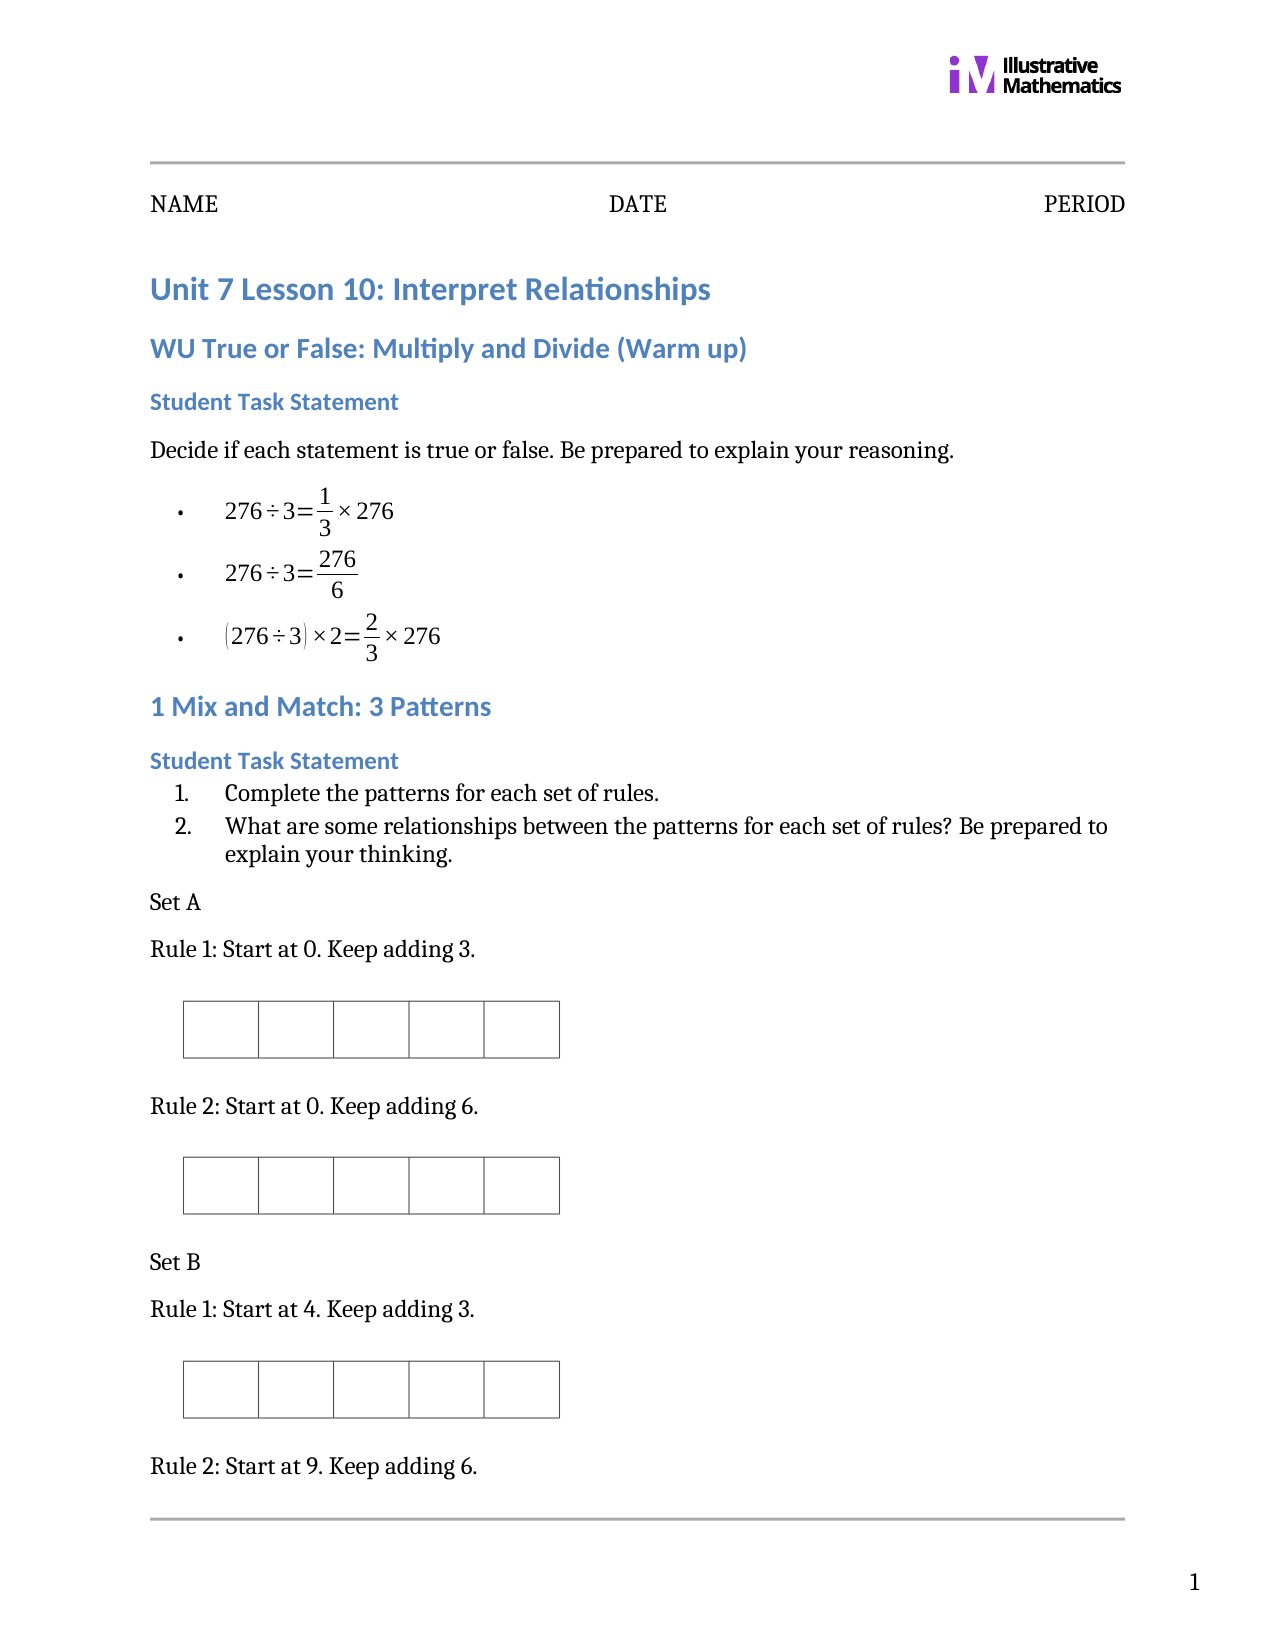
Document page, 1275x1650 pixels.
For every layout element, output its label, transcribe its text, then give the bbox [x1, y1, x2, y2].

text Rule 1: Start at 4. Keep adding 3. [150, 1295, 1125, 1324]
text Rule 1: Start at 0. Keep adding 3. [150, 935, 1125, 964]
subtitle Unit 7 Lesson 10: Interpret Relationships [150, 268, 1125, 309]
subtitle 1 Mix and Match: 3 Patterns [150, 688, 1125, 724]
text Set A [150, 888, 1125, 917]
text Rule 2: Start at 0. Keep adding 6. [150, 1092, 1125, 1120]
list What are some relationships between the patterns for each set of rules? Be prepared to explain your thinking. [175, 812, 1125, 869]
picture [168, 982, 672, 1073]
text Decide if each statement is true or false. Be prepared to explain your reasoning. [150, 436, 1125, 464]
subtitle Student Task Statement [150, 745, 1125, 775]
text Set B [150, 1248, 1125, 1277]
subtitle Student Task Statement [150, 386, 1125, 417]
picture [168, 1139, 672, 1229]
text Rule 2: Start at 9. Keep adding 6. [150, 1452, 1125, 1480]
picture [168, 1342, 672, 1433]
picture [949, 55, 1121, 93]
list Complete the patterns for each set of rules. [175, 779, 1125, 808]
subtitle WU True or False: Multiply and Divide (Warm up) [150, 330, 1125, 366]
